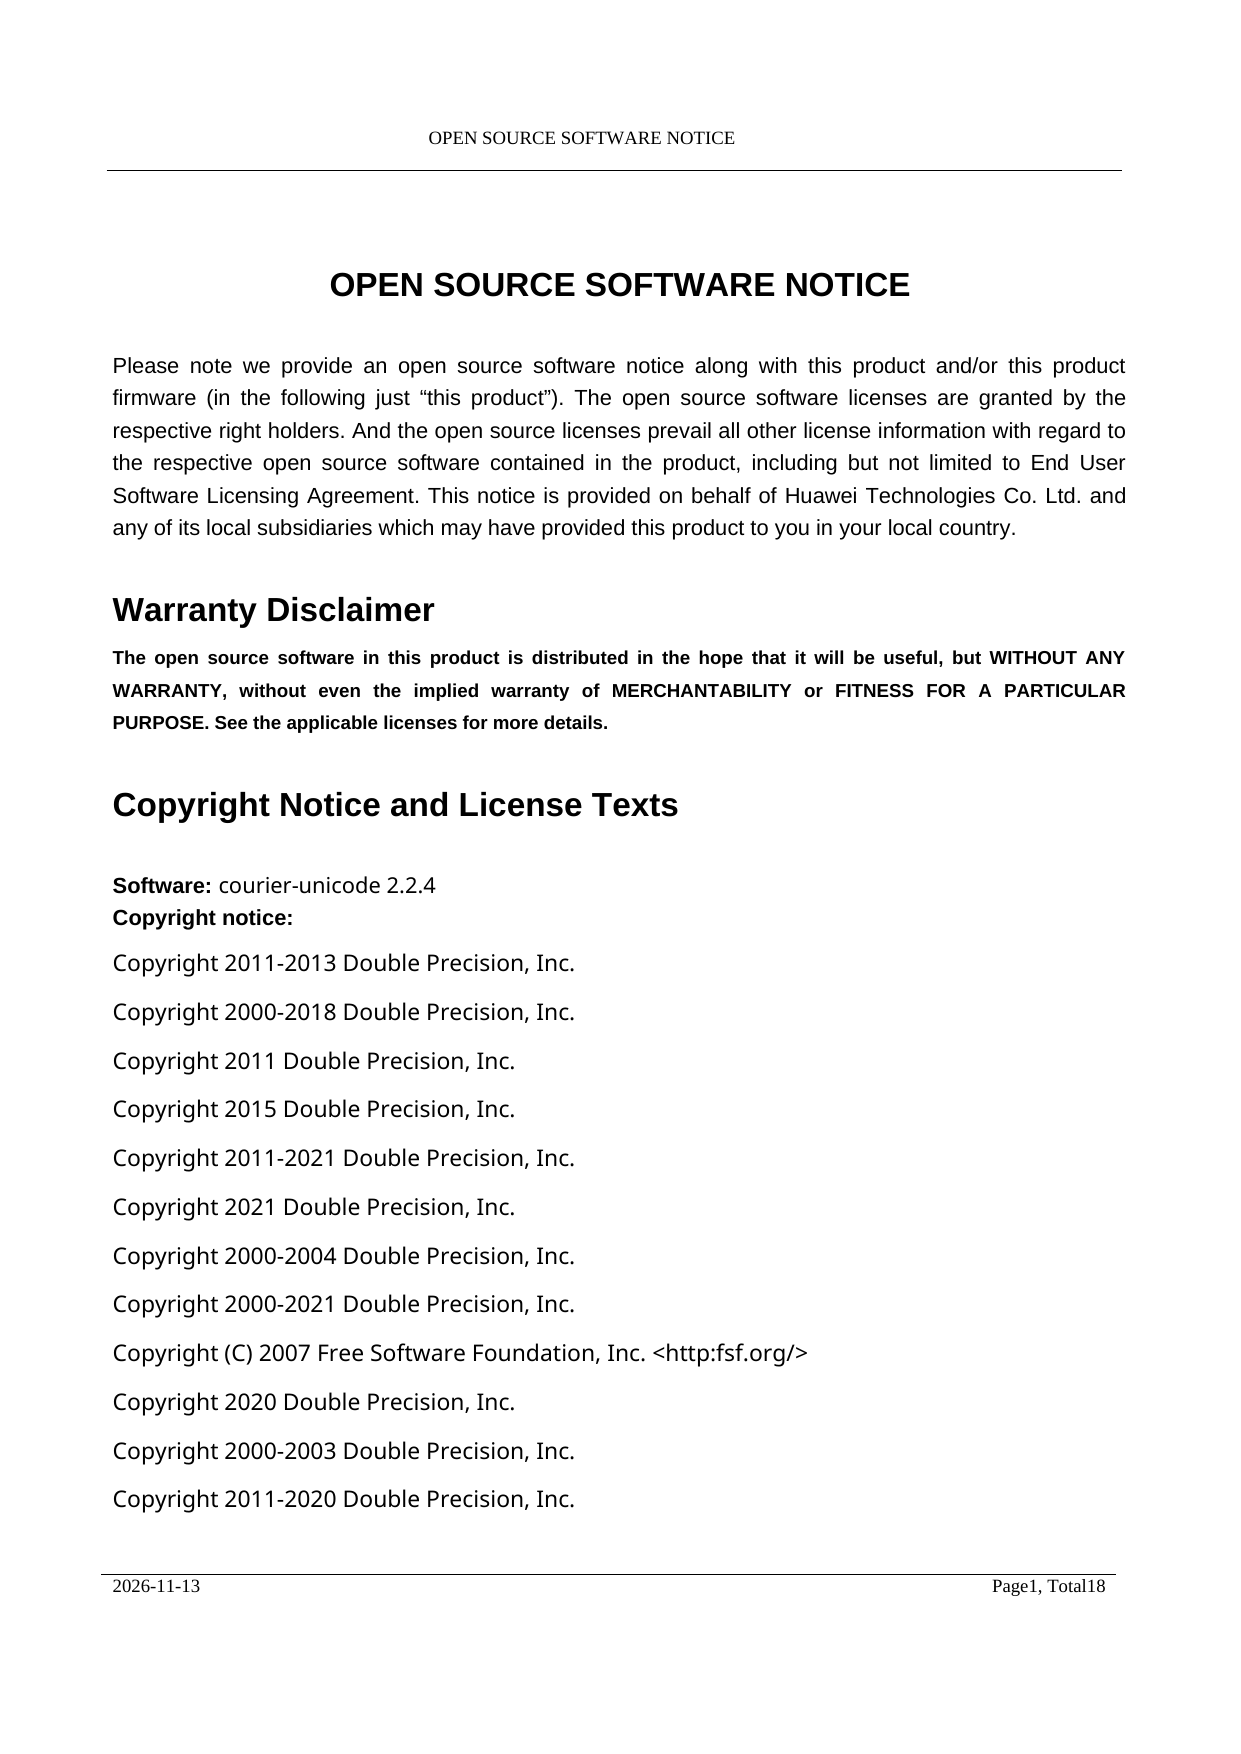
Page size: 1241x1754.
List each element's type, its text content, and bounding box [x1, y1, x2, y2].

text Copyright notice: [112, 901, 1128, 934]
text Copyright 2011-2013 Double Precision, Inc. Copyright 2000-2018 Double Precision, Inc. Copyright 2011 Double Precision, Inc. Copyright 2015 Double Precision, Inc. Copyright 2011-2021 Double Precision, Inc. Copyright 2021 Double Precision, Inc. Copyright 2000-2004 Double Precision, Inc. Copyright 2000-2021 Double Precision, Inc. Copyright (C) 2007 Free Software Foundation, Inc. <http:fsf.org/> Copyright 2020 Double Precision, Inc. Copyright 2000-2003 Double Precision, Inc. Copyright 2011-2020 Double Precision, Inc. [112, 947, 1128, 1564]
text The open source software in this product is distributed in the hope that it will be useful, but WITHOUT ANY WARRANTY, without even the implied warranty of MERCHANTABILITY or FITNESS FOR A PARTICULAR PURPOSE. See the applicable licenses for more details. [112, 641, 1128, 739]
text Copyright Notice and License Texts [112, 771, 1128, 836]
text Warranty Disclaimer [112, 576, 1128, 641]
text Please note we provide an open source software notice along with this product and/or this product firmware (in the following just “this product”). The open source software licenses are granted by the respective right holders. And the open source licenses prevail all other license information with regard to the respective open source software contained in the product, including but not limited to End User Software Licensing Agreement. This notice is provided on behalf of Huawei Technologies Co. Ltd. and any of its local subsidiaries which may have provided this product to you in your local country. [112, 349, 1128, 544]
text OPEN SOURCE SOFTWARE NOTICE [112, 251, 1128, 316]
text Software: courier-unicode 2.2.4 [112, 869, 1128, 901]
